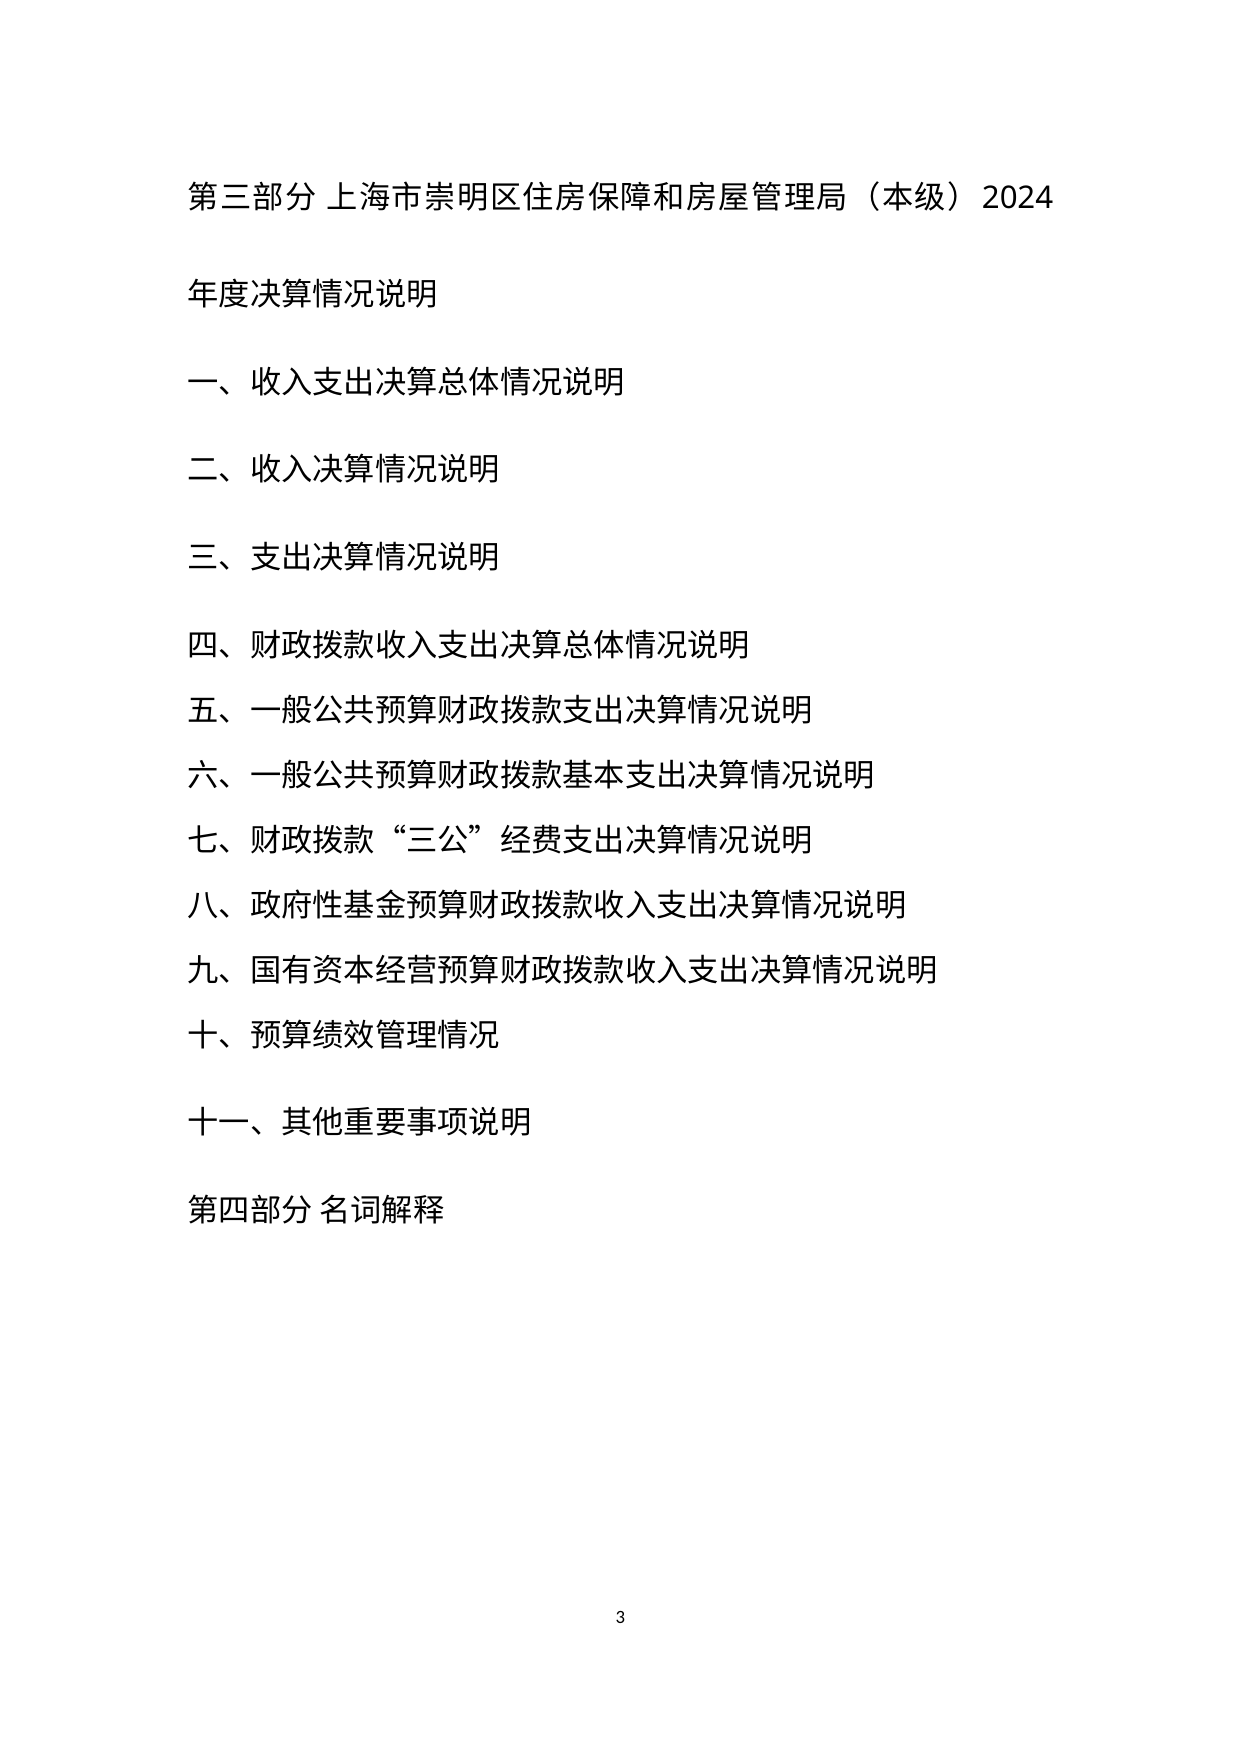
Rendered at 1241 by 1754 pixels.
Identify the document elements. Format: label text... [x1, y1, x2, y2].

text 十一、其他重要事项说明 [187, 1087, 1053, 1152]
text 四、财政拨款收入支出决算总体情况说明 [187, 610, 1053, 675]
text 二、收入决算情况说明 [187, 435, 1053, 500]
text 一、收入支出决算总体情况说明 [187, 347, 1053, 412]
text 八、政府性基金预算财政拨款收入支出决算情况说明 [187, 870, 1053, 935]
text 三、支出决算情况说明 [187, 522, 1053, 587]
text 七、财政拨款“三公”经费支出决算情况说明 [187, 805, 1053, 870]
text 六、一般公共预算财政拨款基本支出决算情况说明 [187, 740, 1053, 805]
text 第四部分 名词解释 [187, 1175, 1053, 1240]
text 九、国有资本经营预算财政拨款收入支出决算情况说明 [187, 935, 1053, 1000]
text 十、预算绩效管理情况 [187, 1000, 1053, 1065]
text 第三部分 上海市崇明区住房保障和房屋管理局（本级）2024年度决算情况说明 [187, 162, 1053, 324]
text 五、一般公共预算财政拨款支出决算情况说明 [187, 675, 1053, 740]
